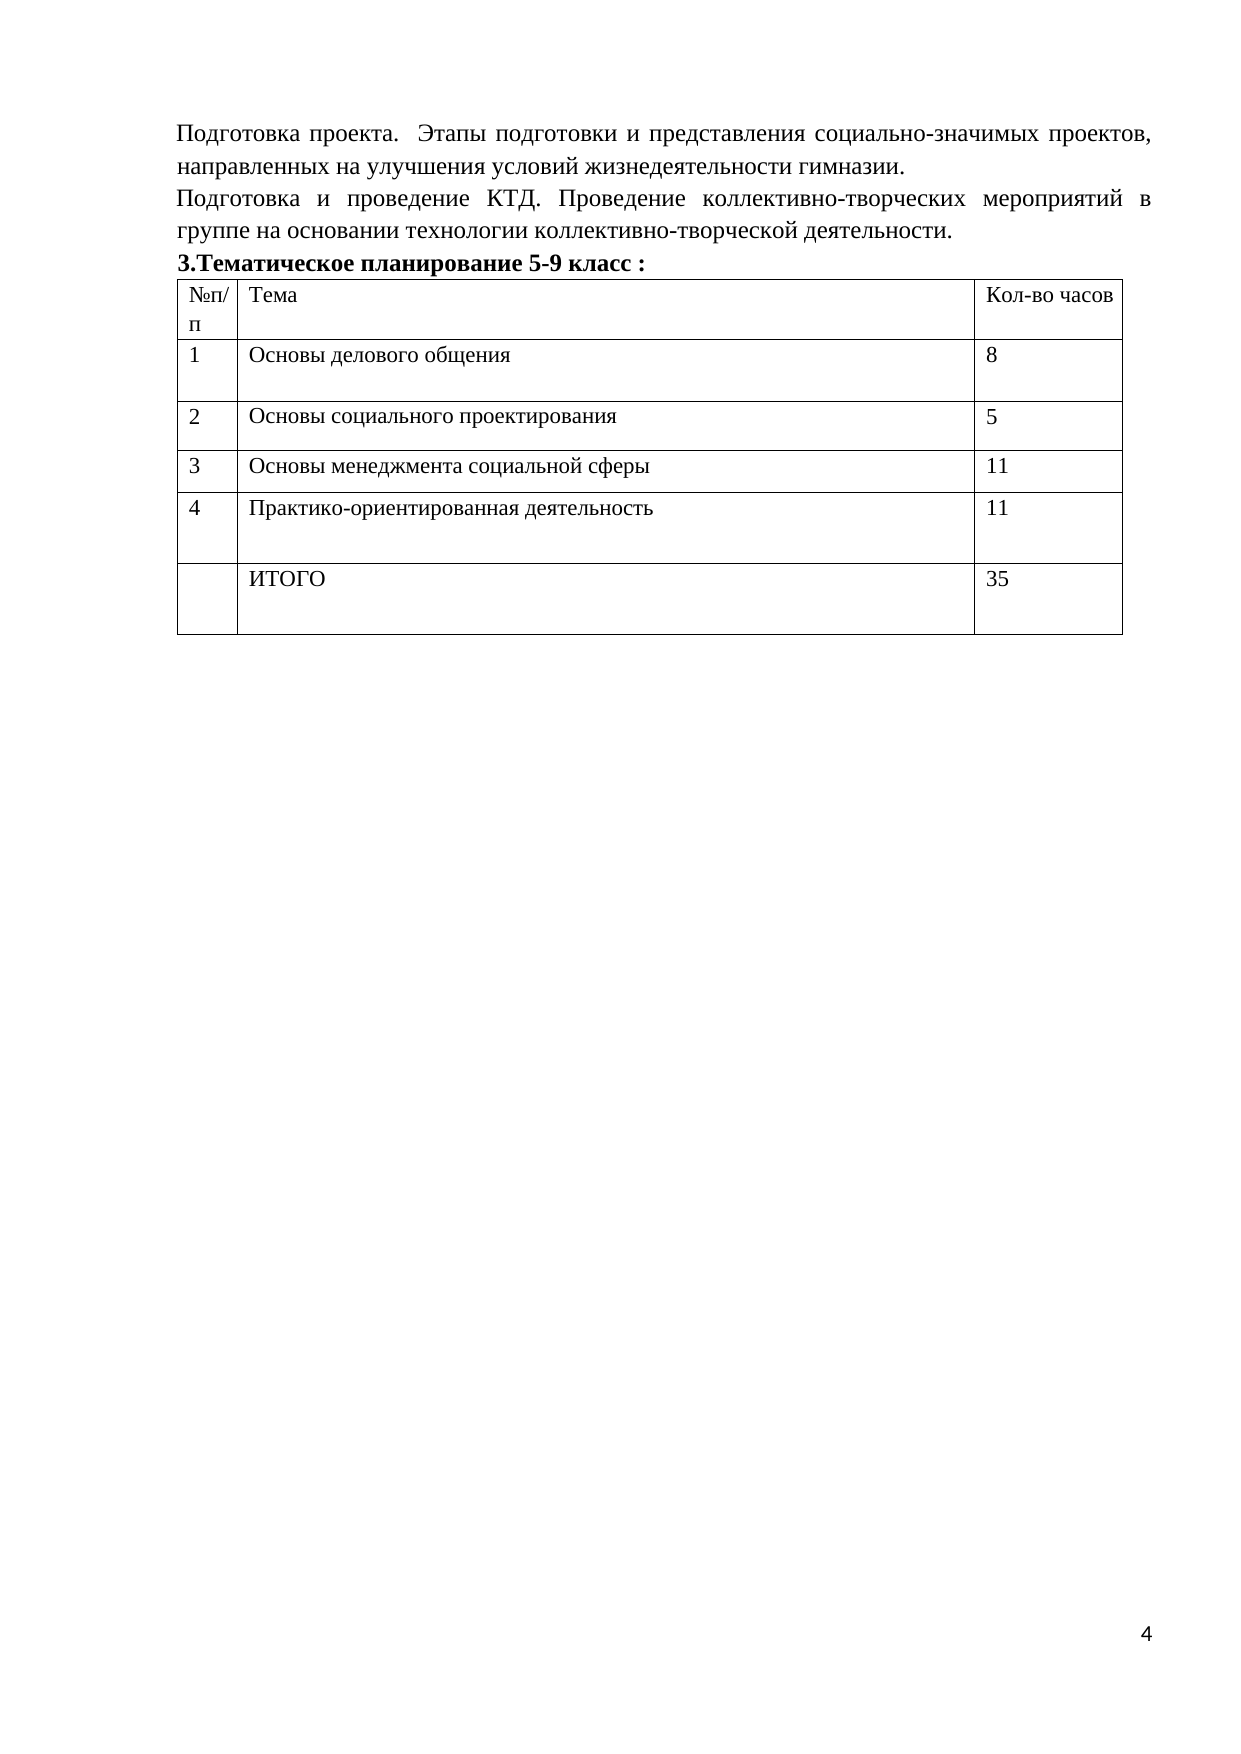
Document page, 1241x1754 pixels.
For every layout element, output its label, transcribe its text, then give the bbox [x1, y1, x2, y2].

table_cell 4 [178, 493, 237, 563]
table_cell 3 [178, 451, 237, 492]
table_cell 11 [975, 493, 1122, 563]
text Подготовка проекта. Этапы подготовки и представления социально-значимых проектов, направленных на улучшения условий жизнедеятельности гимназии. [176, 118, 1152, 179]
table_cell 2 [178, 402, 237, 450]
table_cell 5 [975, 402, 1122, 450]
table_header Кол-во часов [975, 280, 1122, 339]
table_cell ИТОГО [238, 564, 974, 634]
table_cell [178, 564, 237, 634]
text 3.Тематическое планирование 5-9 класс : [177, 248, 1152, 277]
table_cell 35 [975, 564, 1122, 634]
table_header №п/ п [178, 280, 237, 339]
table_cell Основы делового общения [238, 340, 974, 401]
table_cell Основы социального проектирования [238, 402, 974, 450]
table_cell Практико-ориентированная деятельность [238, 493, 974, 563]
table_cell 8 [975, 340, 1122, 401]
table_cell 11 [975, 451, 1122, 492]
table_cell Основы менеджмента социальной сферы [238, 451, 974, 492]
text Подготовка и проведение КТД. Проведение коллективно-творческих мероприятий в группе на основании технологии коллективно-творческой деятельности. [176, 183, 1152, 244]
table_cell 1 [178, 340, 237, 401]
table_header Тема [238, 280, 974, 339]
